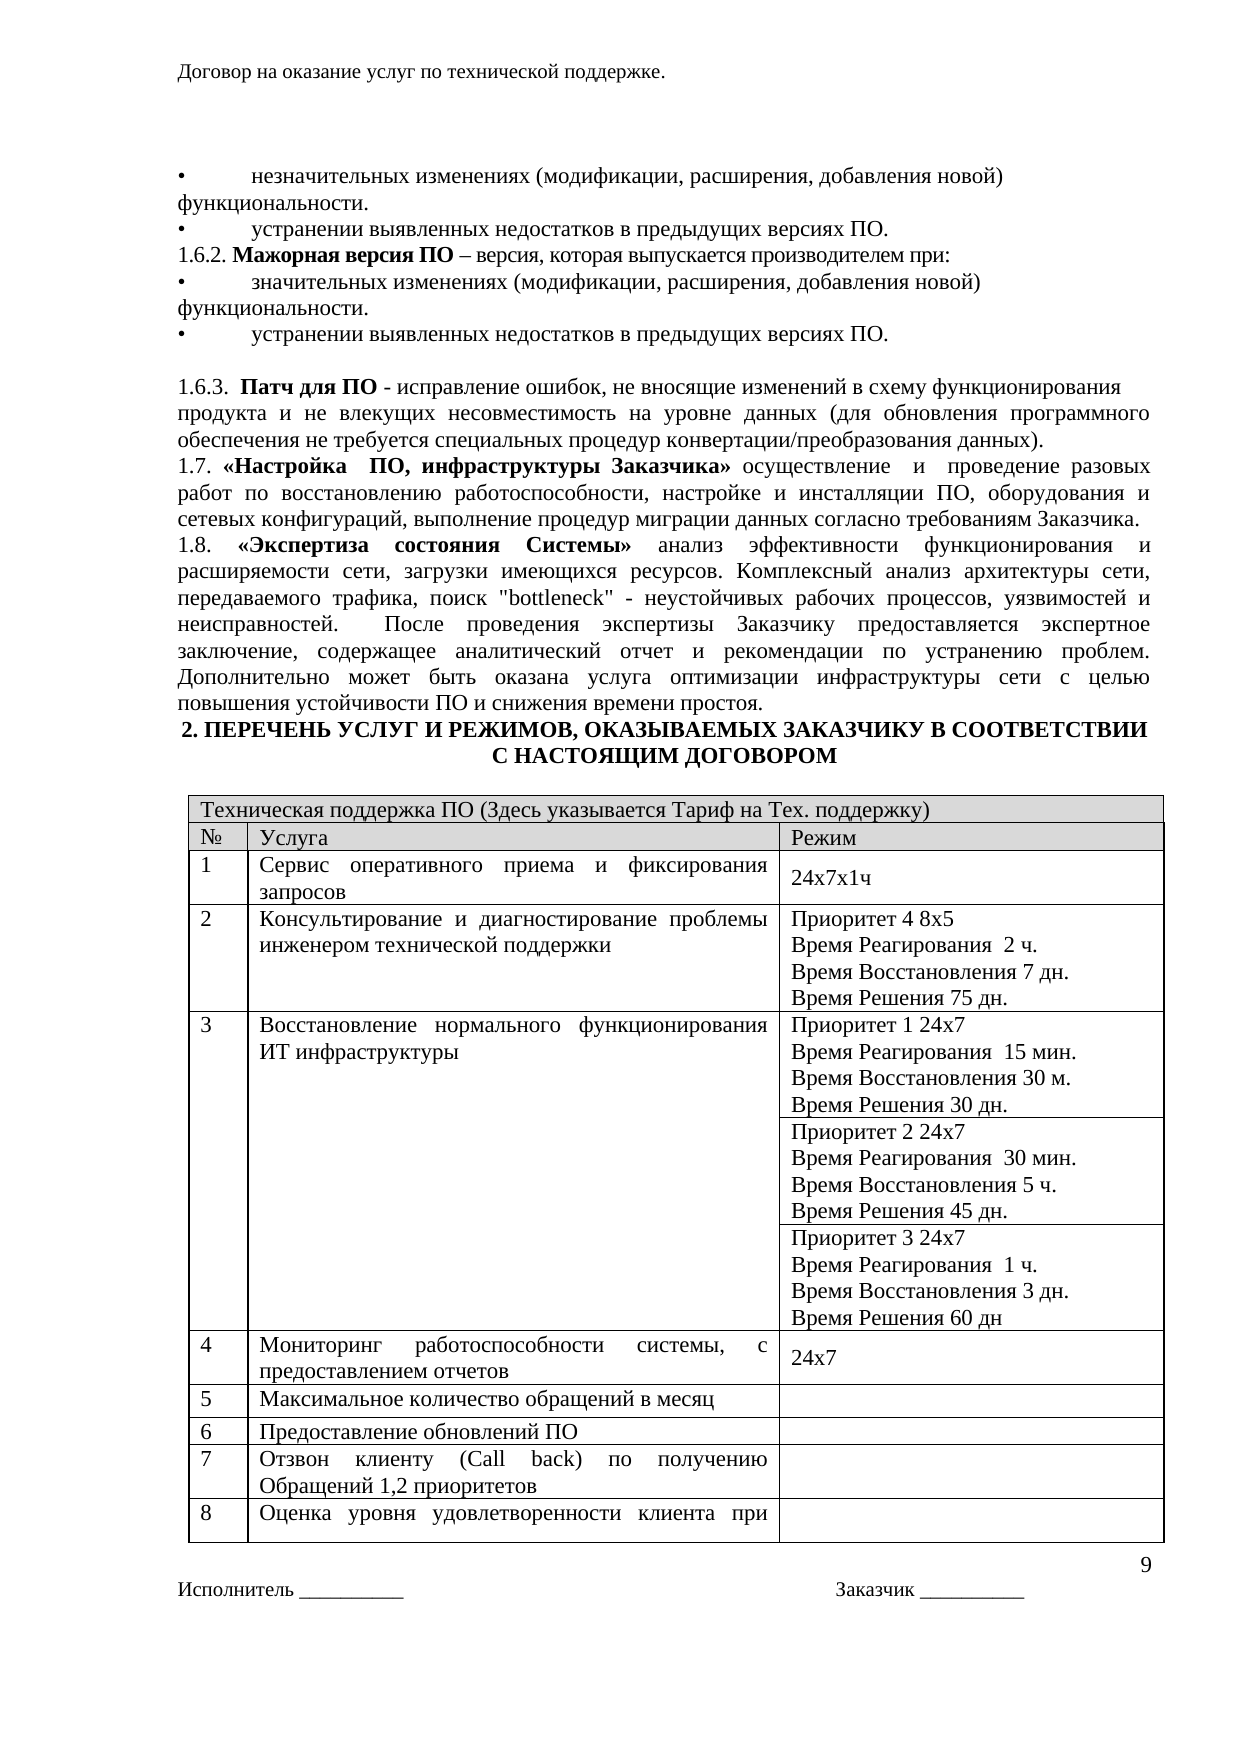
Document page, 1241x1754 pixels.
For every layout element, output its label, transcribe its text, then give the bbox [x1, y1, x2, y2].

text • устранении выявленных недостатков в предыдущих версиях ПО. [177, 320, 1152, 347]
table_cell Отзвон клиенту (Call back) по получению Обращений 1,2 приоритетов [249, 1445, 779, 1498]
text • значительных изменениях (модификации, расширения, добавления новой) функциональности. [177, 268, 1152, 320]
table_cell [249, 1499, 779, 1542]
table_cell 8 [190, 1499, 247, 1542]
table_cell Предоставление обновлений ПО [249, 1418, 779, 1444]
table_cell 4 [190, 1331, 247, 1384]
table_cell Приоритет 3 24x7 Время Реагирования 1 ч. Время Восстановления 3 дн. Время Решения 60 дн [780, 1225, 1163, 1330]
table_cell Режим [780, 823, 1163, 850]
text продукта и не влекущих несовместимость на уровне данных (для обновления программного обеспечения не требуется специальных процедур конвертации/преобразования данных). [177, 399, 1152, 452]
table_cell [780, 1418, 1163, 1444]
text 1.8. «Экспертиза состояния Системы» анализ эффективности функционирования и расширяемости сети, загрузки имеющихся ресурсов. Комплексный анализ архитектуры сети, передаваемого трафика, поиск "bottleneck" - неустойчивых рабочих процессов, уязвимостей и неисправностей. После проведения экспертизы Заказчику предоставляется экспертное заключение, содержащее аналитический отчет и рекомендации по устранению проблем. Дополнительно может быть оказана услуга оптимизации инфраструктуры сети с целью повышения устойчивости ПО и снижения времени простоя. [177, 531, 1152, 716]
text 1.6.3. Патч для ПО - исправление ошибок, не вносящие изменений в схему функционирования [177, 373, 1152, 399]
text • устранении выявленных недостатков в предыдущих версиях ПО. [177, 215, 1152, 241]
table_cell № [189, 823, 247, 850]
table_cell [780, 1499, 1163, 1542]
table_cell Консультирование и диагностирование проблемы инженером технической поддержки [249, 905, 779, 1011]
table_cell Приоритет 4 8x5 Время Реагирования 2 ч. Время Восстановления 7 дн. Время Решения 75 дн. [780, 905, 1163, 1011]
table_cell 5 [190, 1385, 247, 1417]
table_cell 24x7x1ч [780, 851, 1163, 904]
list 1.6.2. Мажорная версия ПО – версия, которая выпускается производителем при: [177, 241, 1152, 268]
table_cell [780, 1445, 1163, 1498]
table_cell 2 [190, 905, 247, 1011]
table_cell Мониторинг работоспособности системы, с предоставлением отчетов [249, 1331, 779, 1384]
table_cell 6 [190, 1418, 247, 1444]
table_cell [780, 1385, 1163, 1417]
table_header Техническая поддержка ПО (Здесь указывается Тариф на Тех. поддержку) [189, 796, 1163, 822]
table_cell Приоритет 1 24x7 Время Реагирования 15 мин. Время Восстановления 30 м. Время Решения 30 дн. [780, 1012, 1163, 1117]
table_cell 3 [190, 1012, 247, 1330]
text • незначительных изменениях (модификации, расширения, добавления новой) функциональности. [177, 162, 1152, 215]
table_cell Услуга [248, 823, 779, 850]
table_cell Максимальное количество обращений в месяц [249, 1385, 779, 1417]
table_cell Приоритет 2 24x7 Время Реагирования 30 мин. Время Восстановления 5 ч. Время Решения 45 дн. [780, 1118, 1163, 1223]
text 1.7. «Настройка ПО, инфраструктуры Заказчика» осуществление и проведение разовых работ по восстановлению работоспособности, настройке и инсталляции ПО, оборудования и сетевых конфигураций, выполнение процедур миграции данных согласно требованиям Заказчика. [177, 452, 1152, 531]
table_cell Восстановление нормального функционирования ИТ инфраструктуры [249, 1012, 779, 1330]
table_cell 7 [190, 1445, 247, 1498]
table_cell Сервис оперативного приема и фиксирования запросов [249, 851, 779, 904]
table_cell 24x7 [780, 1331, 1163, 1384]
table_cell 1 [190, 851, 247, 904]
subtitle 2. ПЕРЕЧЕНЬ УСЛУГ И РЕЖИМОВ, ОКАЗЫВАЕМЫХ ЗАКАЗЧИКУ В СООТВЕТСТВИИ С НАСТОЯЩИМ ДОГОВОРОМ [177, 716, 1152, 768]
